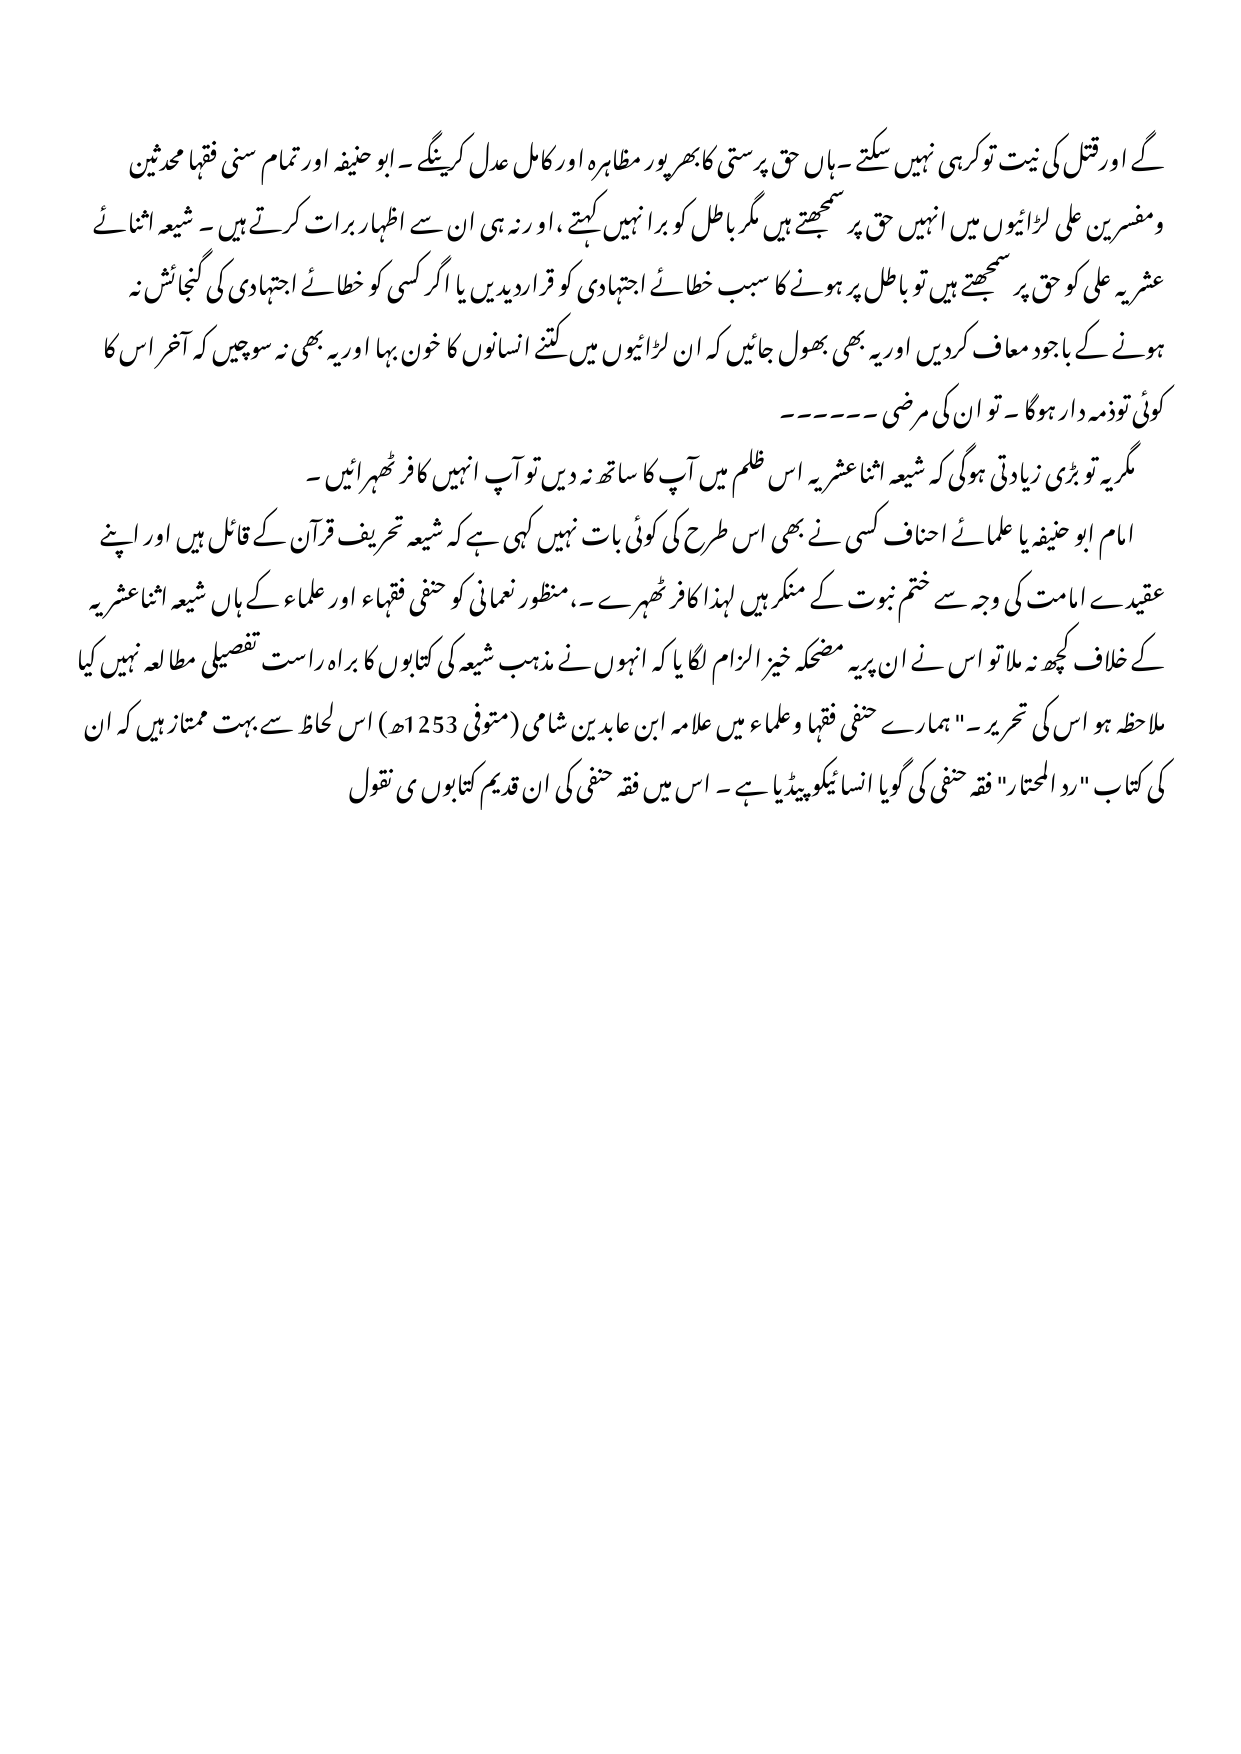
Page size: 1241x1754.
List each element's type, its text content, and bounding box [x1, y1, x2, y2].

text مگر یہ تو بڑی زیادتی ہوگی کہ شیعہ اثناعشریہ اس ظلم میں آپ کا ساتھ نہ دیں تو آپ انہیں کافر ٹھہرائیں ۔ [75, 435, 1165, 498]
text گے اورقتل کی نیت توکرہی نہیں سکتے ۔ہاں حق پرستی کابھر پور مظاہرہ اور کامل عدل کرینگے ۔ابو حنیفہ اور تمام سنی فقہا محدثین ومفسرین علی لڑائیوں میں انہیں حق پر سمجھتے ہیں مگر باطل کو برا نہیں کہتے ،او ر نہ ہی ان سے اظہار برات کرتے ہیں ۔ شیعہ اثنائے عشریہ علی کو حق پر سمجھتے ہیں تو باطل پر ہونے کا سبب خطائے اجتہادی کو قراردیدیں یا اگر کسی کو خطائے اجتہادی کی گنجائش نہ ہونے کے باجود معاف کردیں اور یہ بھی بھول جائیں کہ ان لڑائیوں میں کتنے انسانوں کا خون بہا اور یہ بھی نہ سوچیں کہ آخر اس کا کوئی توذمہ دار ہوگا ۔ تو ان کی مرضی ۔۔۔۔۔۔ [75, 94, 1165, 435]
text امام ابو حنیفہ یا علمائے احناف کسی نے بھی اس طرح کی کوئی بات نہیں کہی ہے کہ شیعہ تحریف قرآن کے قائل ہیں اور اپنے عقیدے امامت کی وجہ سے ختم نبوت کے منکر ہیں لہذا کافر ٹھہرے ۔،منظور نعمانی کو حنفی فقہاء اور علماء کے ہاں شیعہ اثناعشریہ کے خلاف کچھ نہ ملا تو اس نے ان پریہ مضحکہ خیز الزام لگا یا کہ انہوں نے مذہب شیعہ کی کتابوں کا براہ راست تفصیلی مطالعہ نہیں کیا ملاحظہ ہو اس کی تحریر ۔" ہمارے حنفی فقہا وعلماء میں علامہ ابن عابدین شامی (متوفی 1253ھ) اس لحاظ سے بہت ممتاز ہیں کہ ان کی کتاب "رد المحتار" فقہ حنفی کی گویا انسا ئیکوپیڈیا ہے ۔ اس میں فقہ حنفی کی ان قدیم کتابوں ی نقول [75, 498, 1165, 810]
